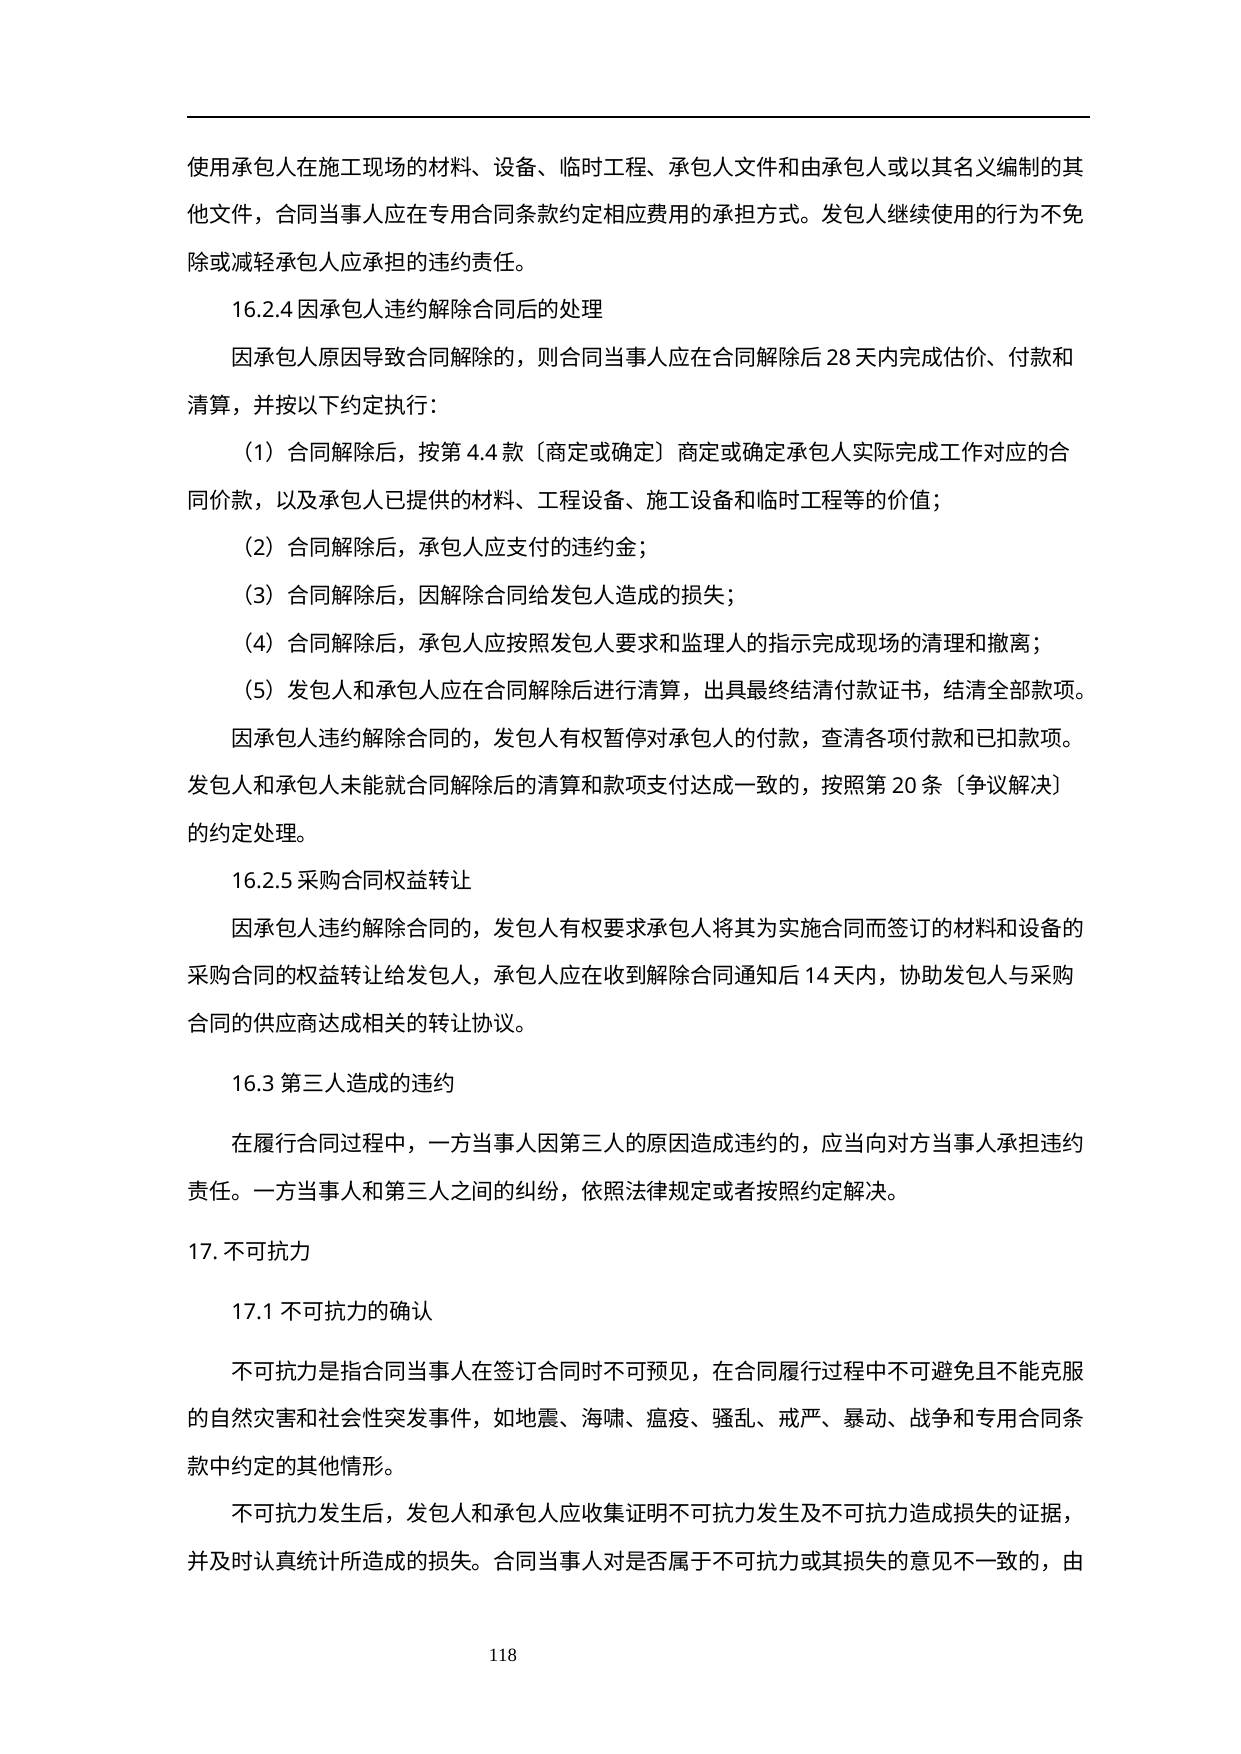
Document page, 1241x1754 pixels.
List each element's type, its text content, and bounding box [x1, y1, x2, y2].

text 不可抗力是指合同当事人在签订合同时不可预见，在合同履行过程中不可避免且不能克服的自然灾害和社会性突发事件，如地震、海啸、瘟疫、骚乱、戒严、暴动、战争和专用合同条款中约定的其他情形。 [187, 1354, 1090, 1481]
text 因承包人原因导致合同解除的，则合同当事人应在合同解除后28天内完成估价、付款和清算，并按以下约定执行： [187, 340, 1090, 419]
text 在履行合同过程中，一方当事人因第三人的原因造成违约的，应当向对方当事人承担违约责任。一方当事人和第三人之间的纠纷，依照法律规定或者按照约定解决。 [187, 1126, 1090, 1205]
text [187, 150, 1090, 277]
text （2）合同解除后，承包人应支付的违约金； [187, 530, 1090, 562]
text 16.2.4因承包人违约解除合同后的处理 [187, 292, 1090, 324]
text （3）合同解除后，因解除合同给发包人造成的损失； [187, 578, 1090, 610]
text 因承包人违约解除合同的，发包人有权暂停对承包人的付款，查清各项付款和已扣款项。发包人和承包人未能就合同解除后的清算和款项支付达成一致的，按照第20条〔争议解决〕的约定处理。 [187, 721, 1090, 847]
text 因承包人违约解除合同的，发包人有权要求承包人将其为实施合同而签订的材料和设备的采购合同的权益转让给发包人，承包人应在收到解除合同通知后14天内，协助发包人与采购合同的供应商达成相关的转让协议。 [187, 911, 1090, 1038]
text （1）合同解除后，按第4.4款〔商定或确定〕商定或确定承包人实际完成工作对应的合同价款，以及承包人已提供的材料、工程设备、施工设备和临时工程等的价值； [187, 435, 1090, 514]
subtitle 16.3 第三人造成的违约 [187, 1066, 1090, 1098]
text （4）合同解除后，承包人应按照发包人要求和监理人的指示完成现场的清理和撤离； [187, 626, 1090, 657]
subtitle 17. 不可抗力 [187, 1234, 1090, 1265]
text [187, 1496, 1090, 1576]
text 16.2.5采购合同权益转让 [187, 863, 1090, 895]
text （5）发包人和承包人应在合同解除后进行清算，出具最终结清付款证书，结清全部款项。 [187, 673, 1090, 705]
subtitle 17.1 不可抗力的确认 [187, 1294, 1090, 1326]
